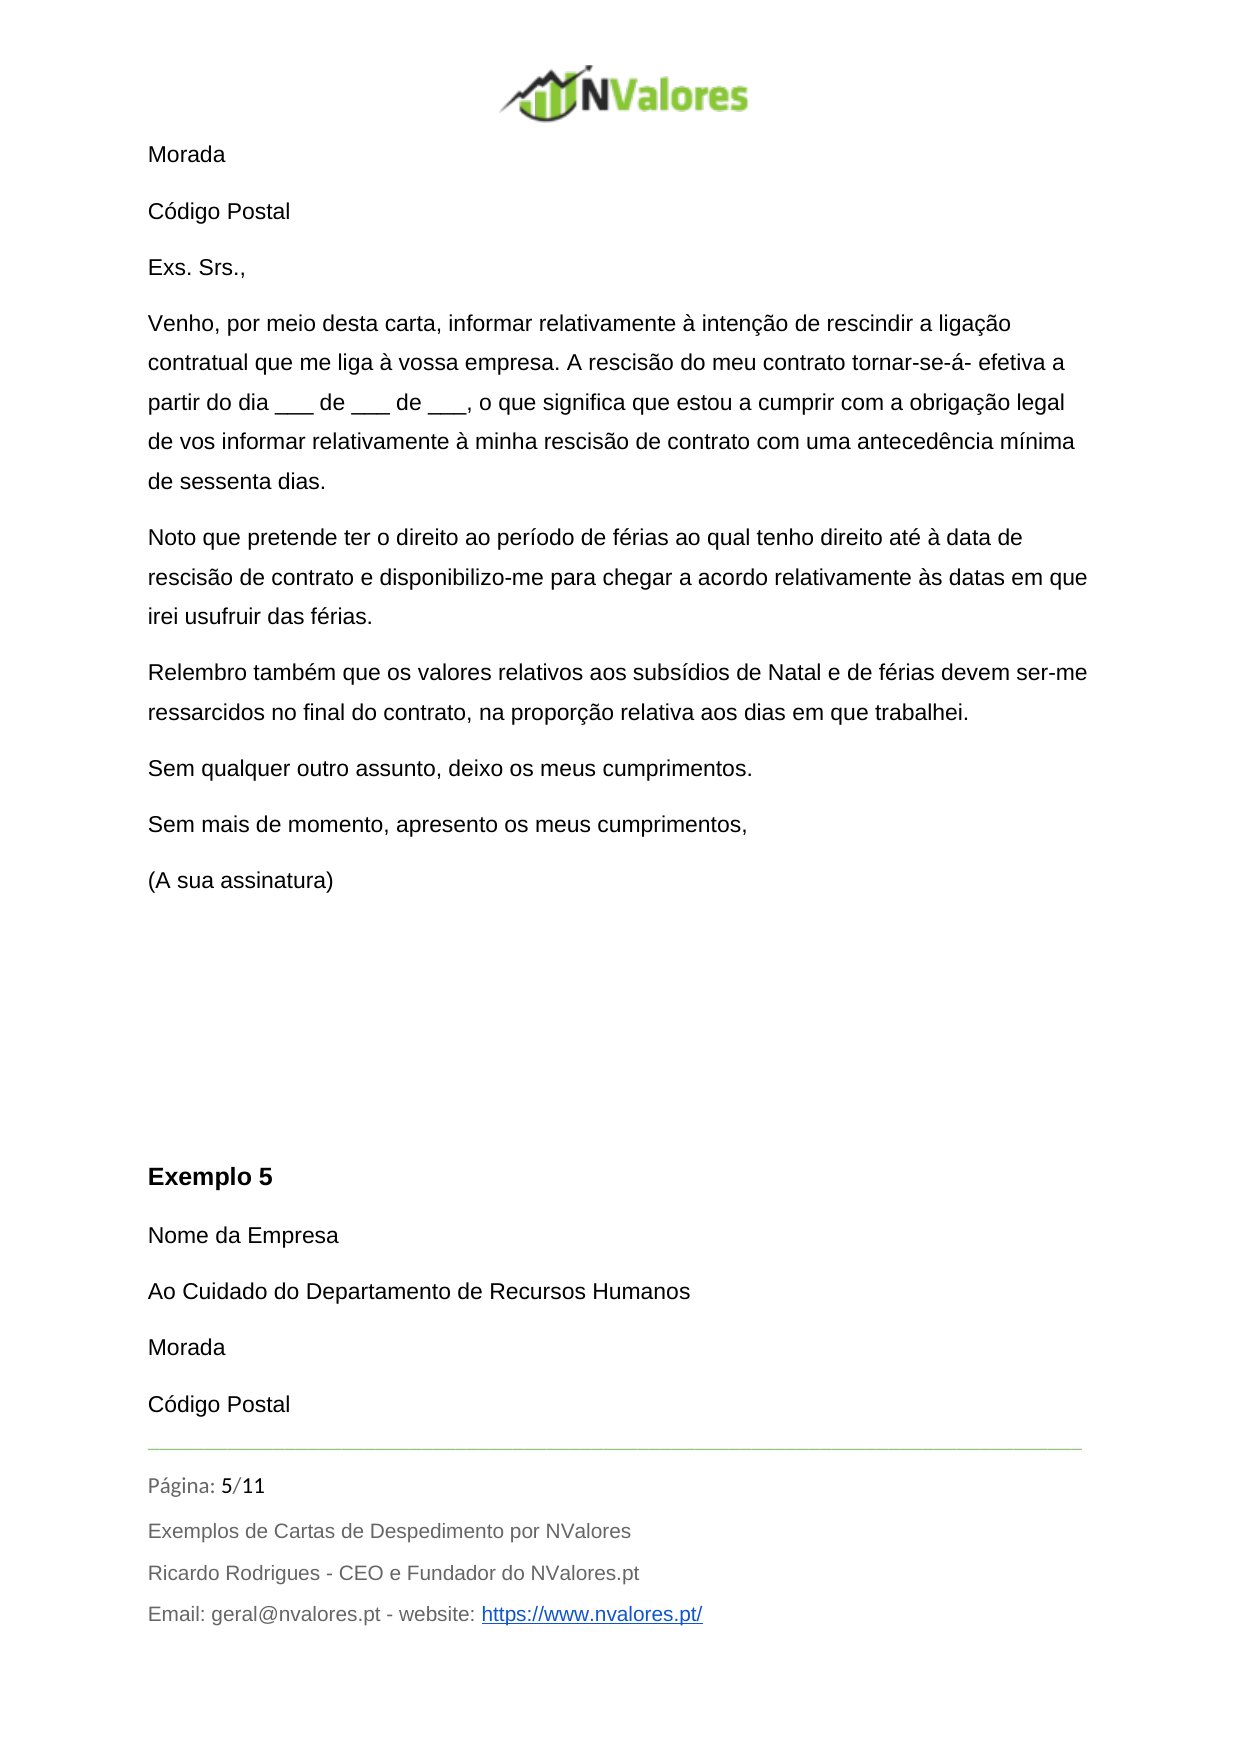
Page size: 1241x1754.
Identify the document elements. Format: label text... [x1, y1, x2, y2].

text Sem mais de momento, apresento os meus cumprimentos, [148, 811, 1092, 837]
text Exs. Srs., [148, 254, 1092, 280]
text Nome da Empresa [148, 1222, 1092, 1248]
text (A sua assinatura) [148, 867, 1092, 893]
picture [498, 65, 749, 123]
text Relembro também que os valores relativos aos subsídios de Natal e de férias devem ser-me ressarcidos no final do contrato, na proporção relativa aos dias em que trabalhei. [148, 659, 1092, 725]
text Código Postal [148, 198, 1092, 224]
text Morada [148, 1334, 1092, 1361]
text Exemplo 5 [148, 1162, 1092, 1191]
text Ao Cuidado do Departamento de Recursos Humanos [148, 1278, 1092, 1304]
text Morada [148, 141, 1092, 168]
text Sem qualquer outro assunto, deixo os meus cumprimentos. [148, 755, 1092, 781]
text Noto que pretende ter o direito ao período de férias ao qual tenho direito até à data de rescisão de contrato e disponibilizo-me para chegar a acordo relativamente às datas em que irei usufruir das férias. [148, 524, 1092, 629]
text Código Postal [148, 1391, 1092, 1417]
text Venho, por meio desta carta, informar relativamente à intenção de rescindir a ligação contratual que me liga à vossa empresa. A rescisão do meu contrato tornar-se-á- efetiva a partir do dia ___ de ___ de ___, o que significa que estou a cumprir com a obrigação legal de vos informar relativamente à minha rescisão de contrato com uma antecedência mínima de sessenta dias. [148, 310, 1092, 494]
